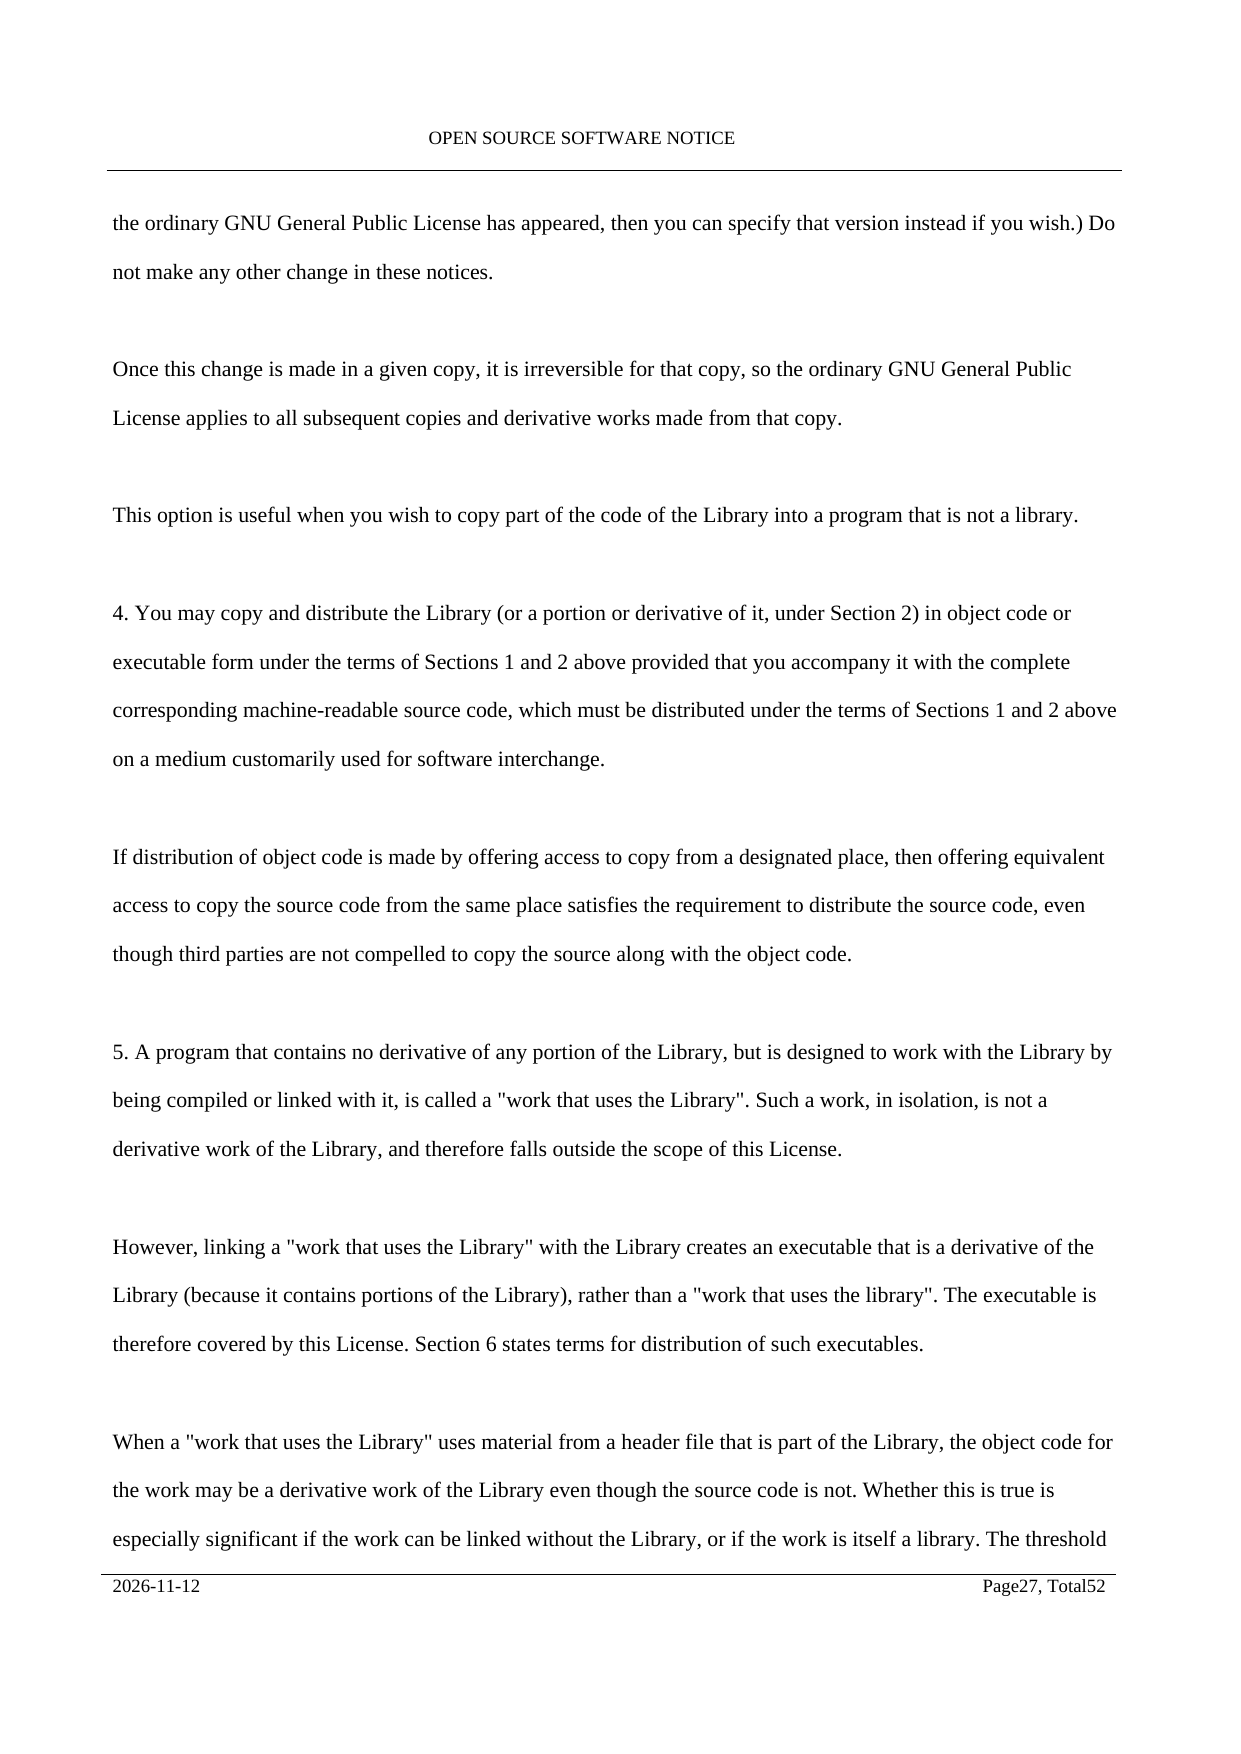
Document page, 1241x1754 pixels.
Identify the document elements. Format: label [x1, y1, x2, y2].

text [112, 206, 1128, 1555]
